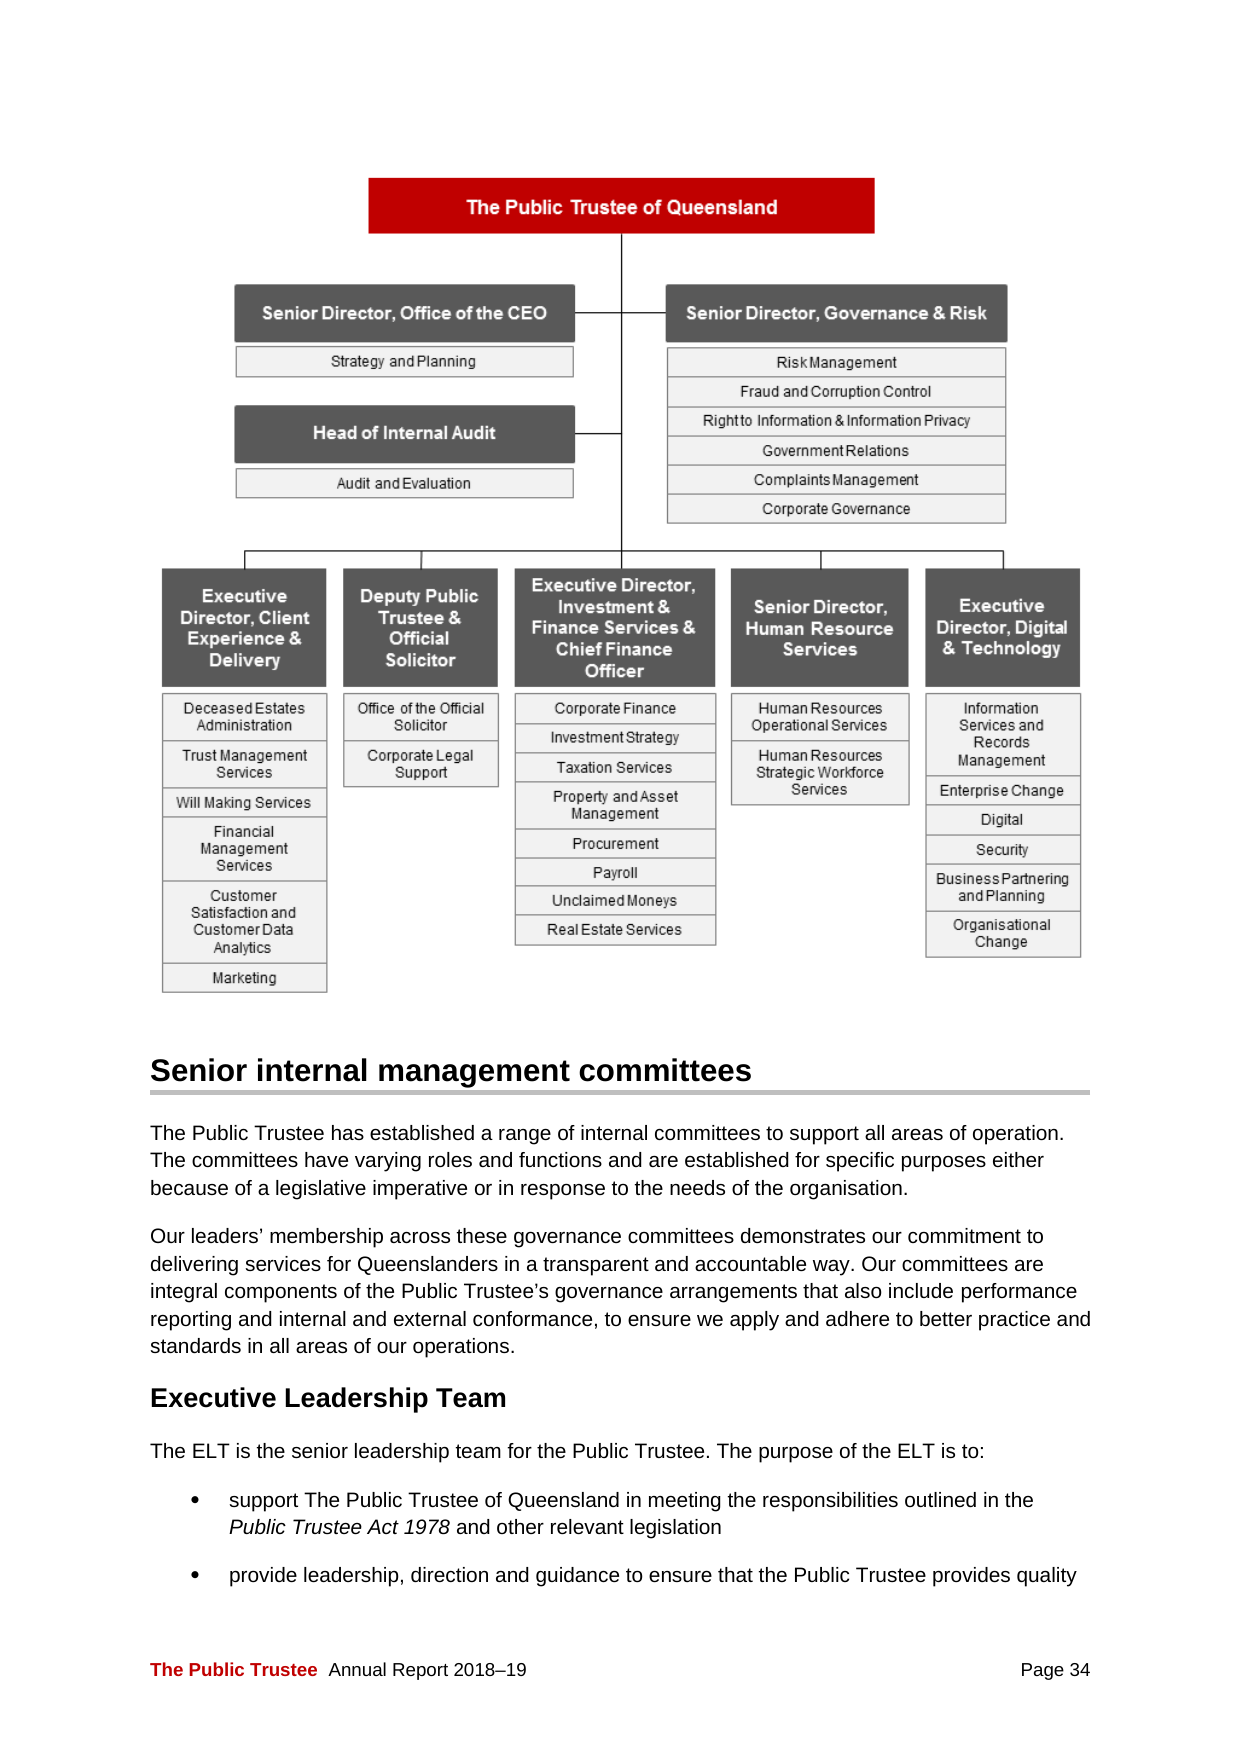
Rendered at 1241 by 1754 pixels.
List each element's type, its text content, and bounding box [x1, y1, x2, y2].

text Our leaders’ membership across these governance committees demonstrates our commitment to delivering services for Queenslanders in a transparent and accountable way. Our committees are integral components of the Public Trustee’s governance arrangements that also include performance reporting and internal and external conformance, to ensure we apply and adhere to better practice and standards in all areas of our operations. [150, 1224, 1093, 1358]
picture [150, 150, 1091, 1028]
subtitle Executive Leadership Team [150, 1382, 1090, 1413]
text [191, 1563, 1090, 1587]
text support The Public Trustee of Queensland in meeting the responsibilities outlined in the Public Trustee Act 1978 and other relevant legislation [191, 1487, 1090, 1539]
text The ELT is the senior leadership team for the Public Trustee. The purpose of the ELT is to: [150, 1439, 1090, 1463]
subtitle Senior internal management committees [150, 1052, 1090, 1090]
text The Public Trustee has established a range of internal committees to support all areas of operation. The committees have varying roles and functions and are established for specific purposes either because of a legislative imperative or in response to the needs of the organisation. [150, 1121, 1090, 1199]
